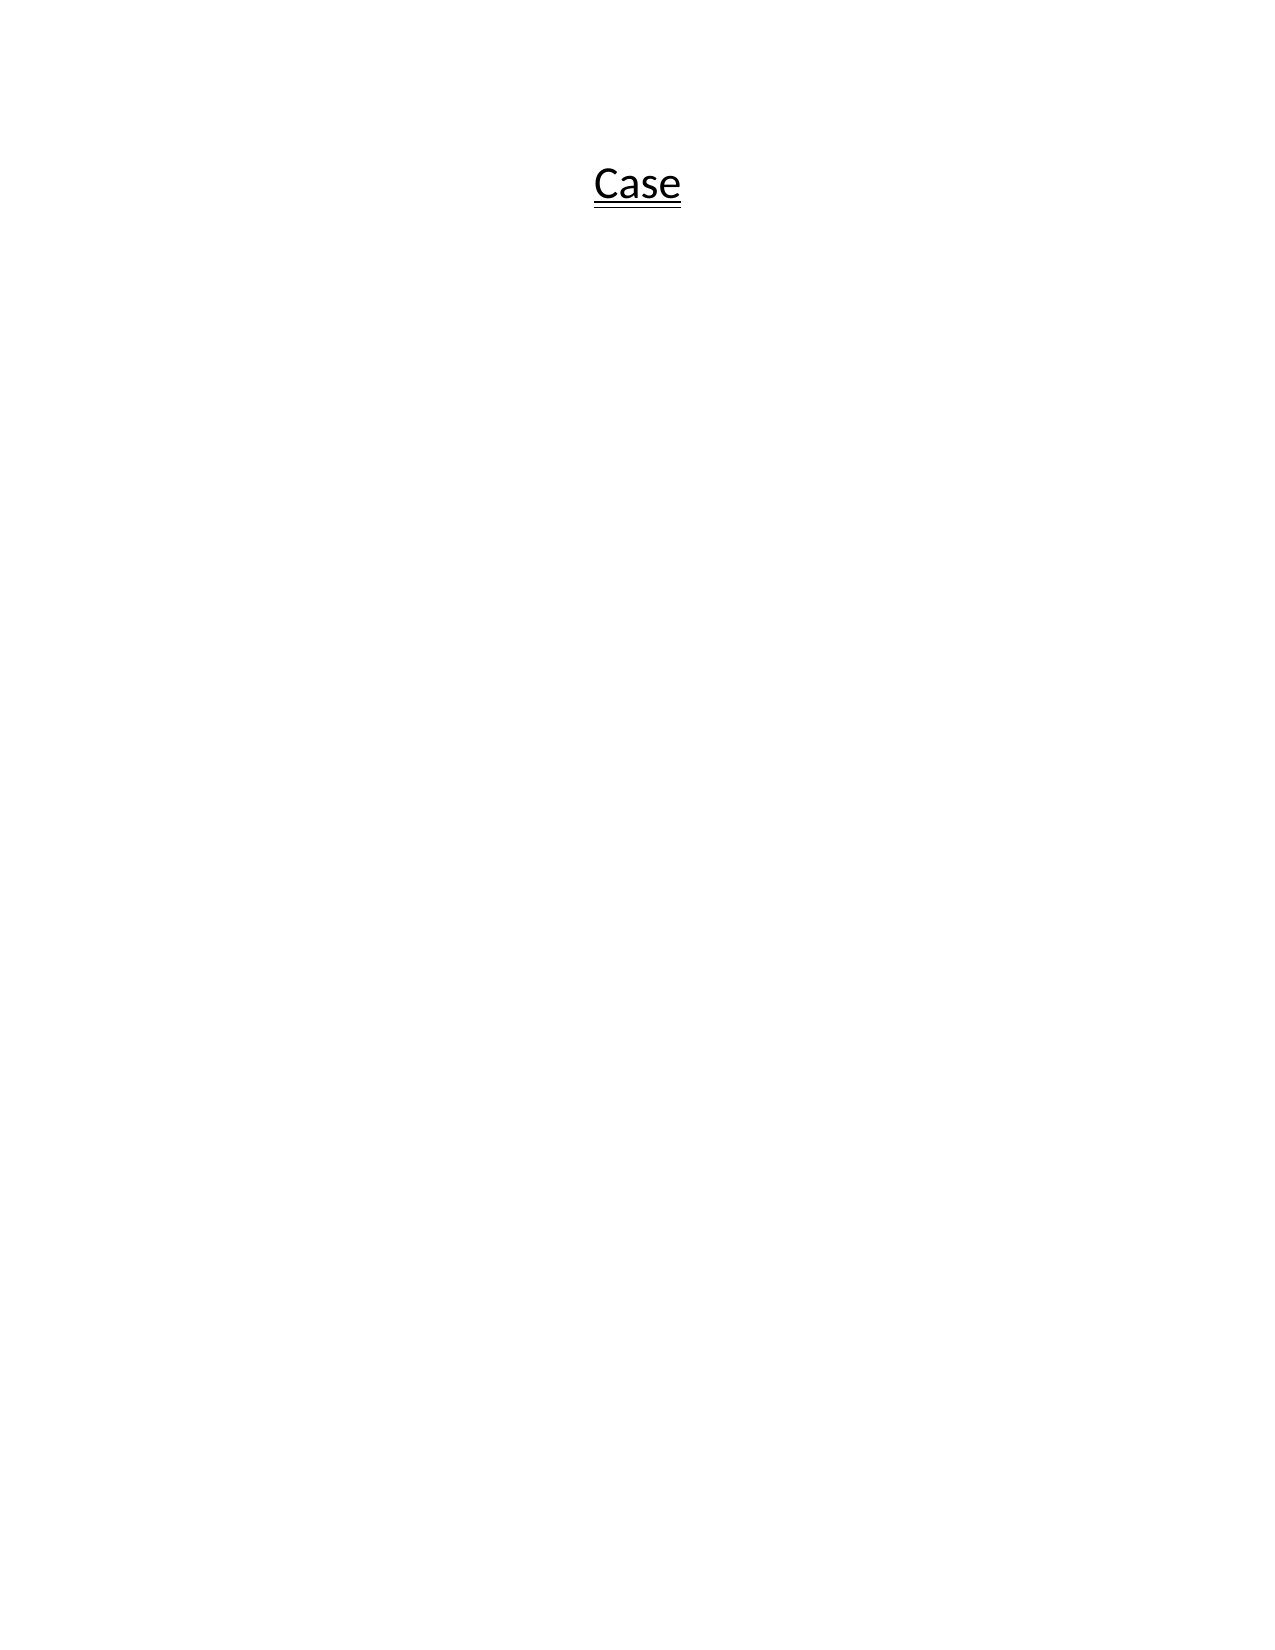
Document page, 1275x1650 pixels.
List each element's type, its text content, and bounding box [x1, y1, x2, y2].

subtitle Case [187, 154, 1087, 210]
